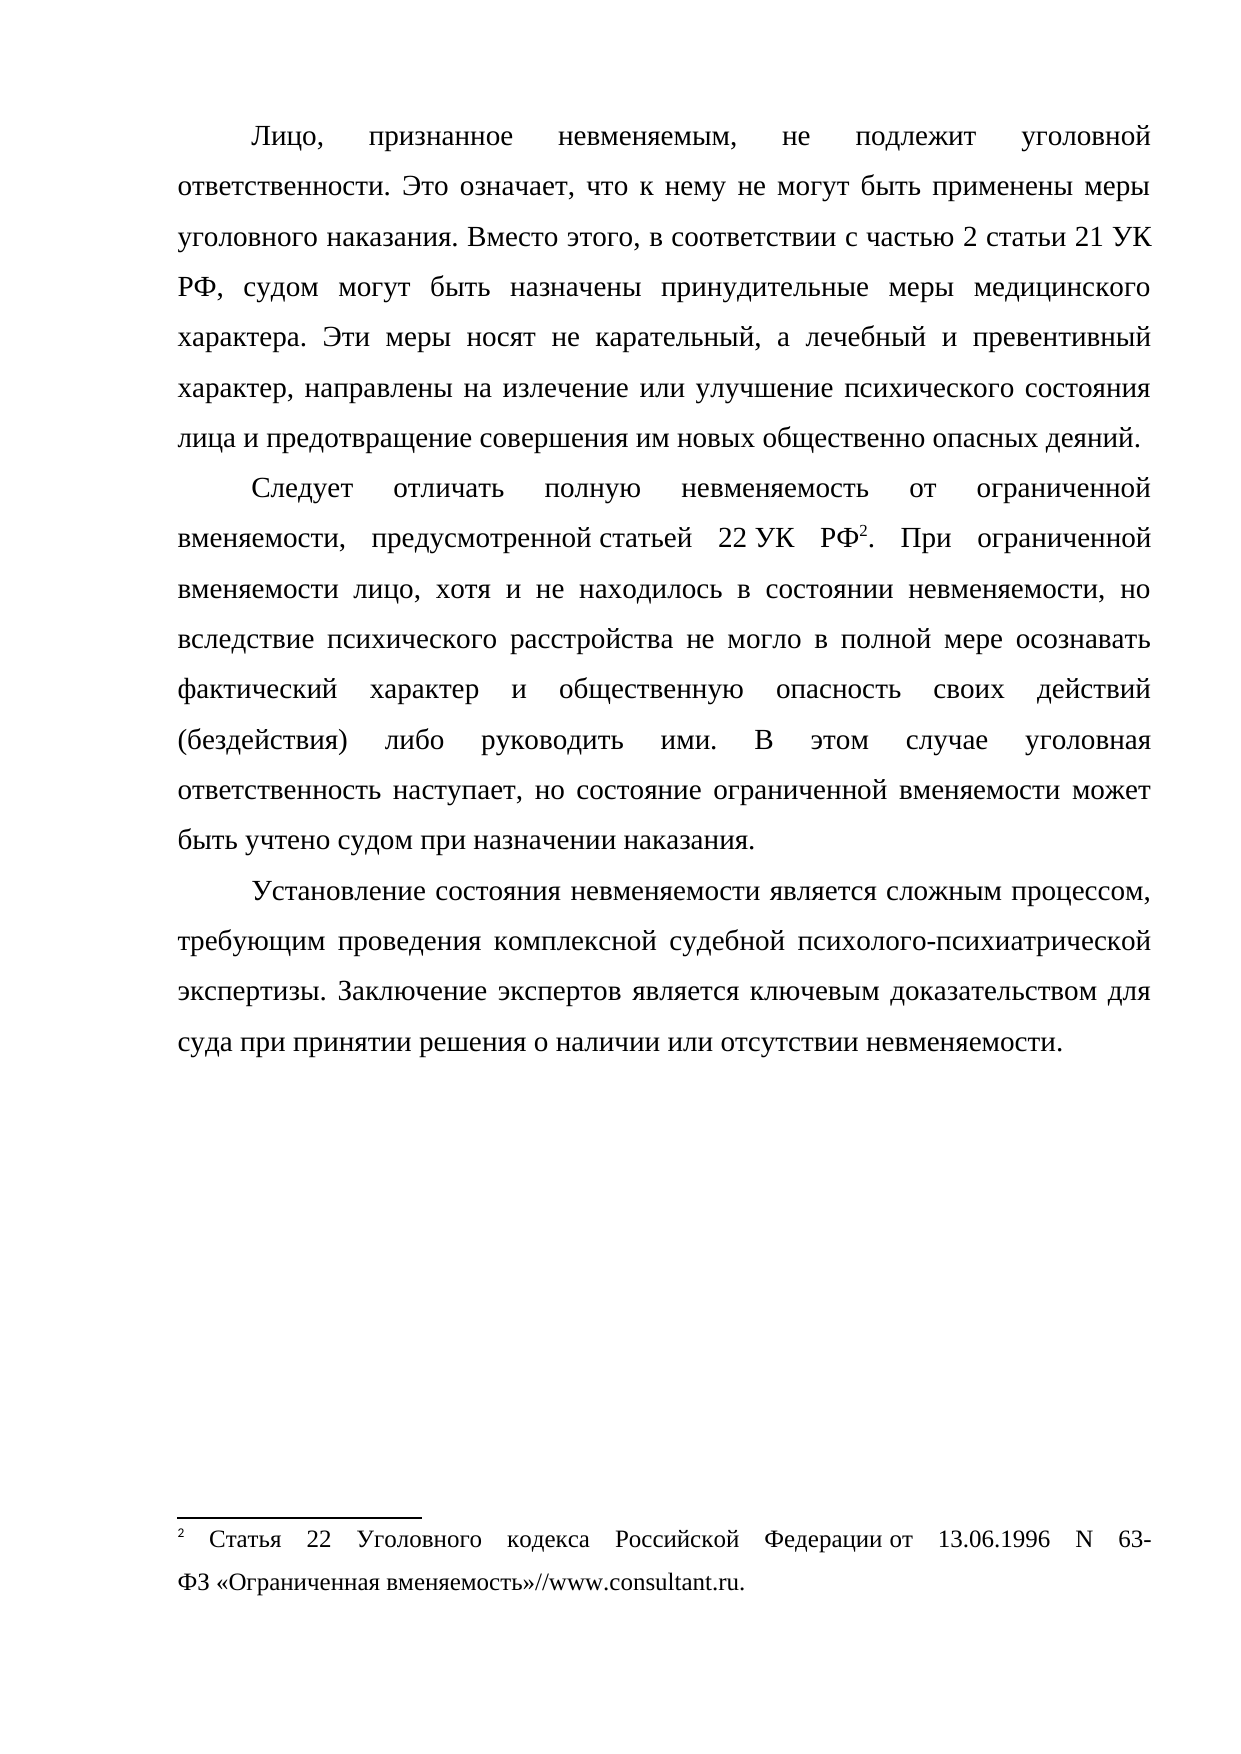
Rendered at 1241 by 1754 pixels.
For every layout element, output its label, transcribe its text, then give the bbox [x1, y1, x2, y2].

text Следует отличать полную невменяемость от ограниченной вменяемости, предусмотренной статьей 22 УК РФ. При ограниченной вменяемости лицо, хотя и не находилось в состоянии невменяемости, но вследствие психического расстройства не могло в полной мере осознавать фактический характер и общественную опасность своих действий (бездействия) либо руководить ими. В этом случае уголовная ответственность наступает, но состояние ограниченной вменяемости может быть учтено судом при назначении наказания. [177, 470, 1152, 856]
text Лицо, признанное невменяемым, не подлежит уголовной ответственности. Это означает, что к нему не могут быть применены меры уголовного наказания. Вместо этого, в соответствии с частью 2 статьи 21 УК РФ, судом могут быть назначены принудительные меры медицинского характера. Эти меры носят не карательный, а лечебный и превентивный характер, направлены на излечение или улучшение психического состояния лица и предотвращение совершения им новых общественно опасных деяний. [177, 118, 1152, 453]
text Установление состояния невменяемости является сложным процессом, требующим проведения комплексной судебной психолого-психиатрической экспертизы. Заключение экспертов является ключевым доказательством для суда при принятии решения о наличии или отсутствии невменяемости. [177, 873, 1152, 1057]
